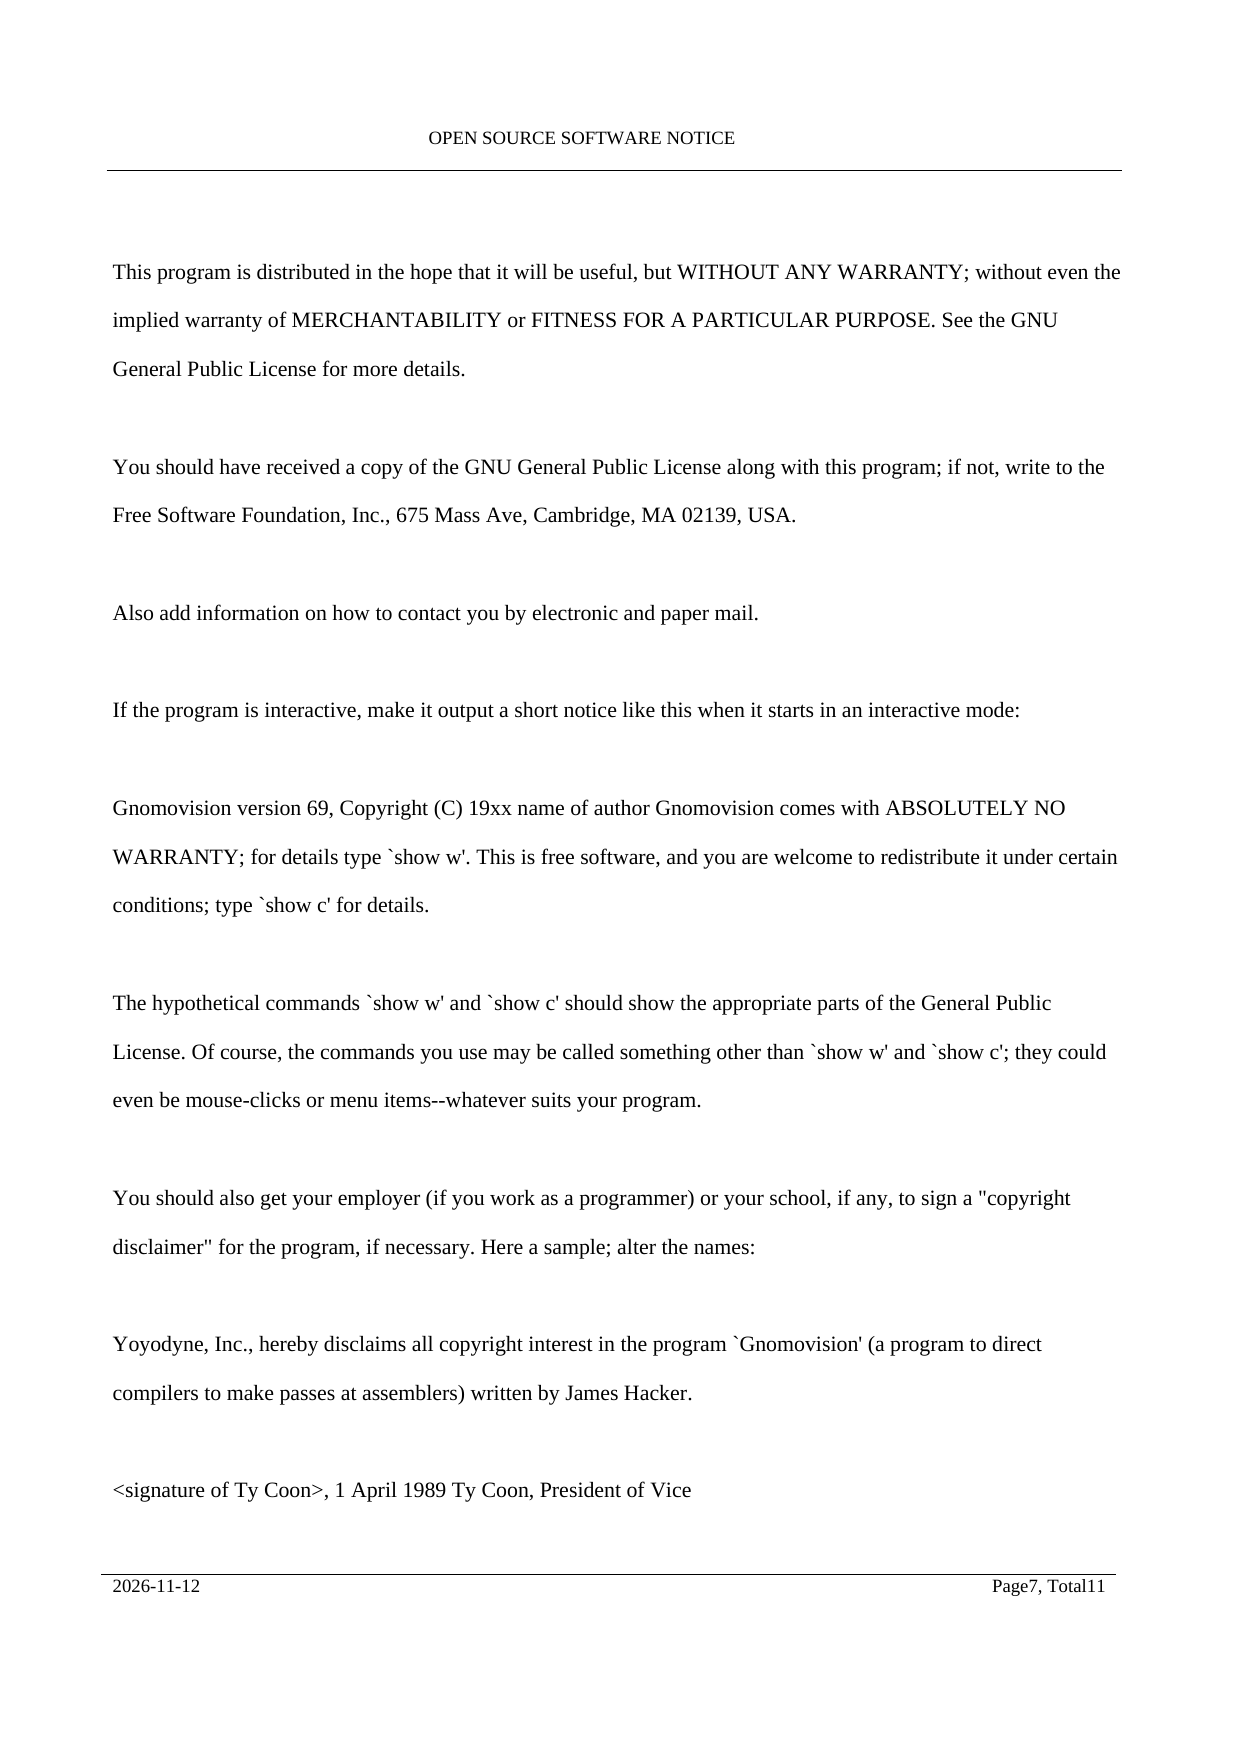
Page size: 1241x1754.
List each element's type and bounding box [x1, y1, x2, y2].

text [112, 206, 1128, 1506]
